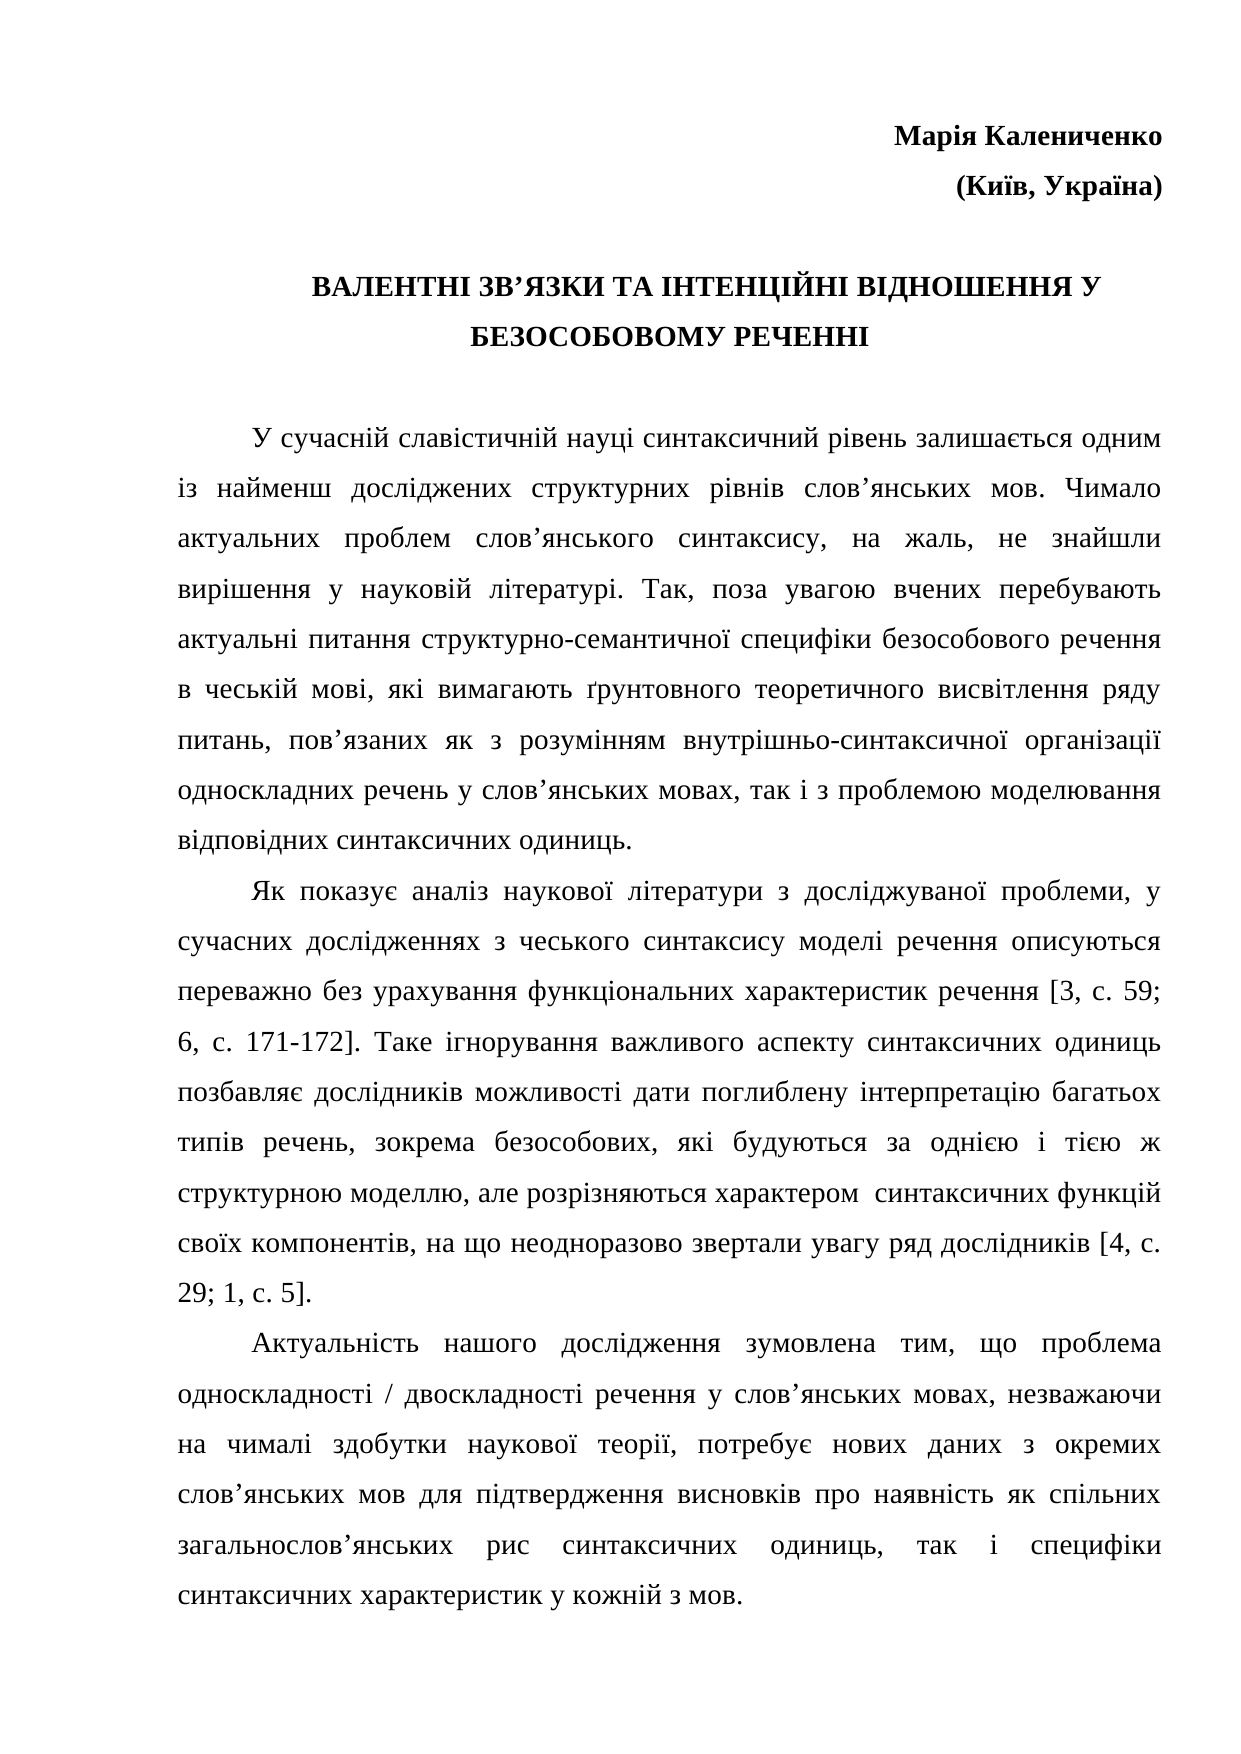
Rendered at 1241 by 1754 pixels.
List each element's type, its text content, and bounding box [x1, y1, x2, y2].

text Марія Калениченко [177, 118, 1163, 152]
text ВАЛЕНТНІ ЗВ’ЯЗКИ ТА ІНТЕНЦІЙНІ ВІДНОШЕННЯ У БЕЗОСОБОВОМУ РЕЧЕННІ [177, 269, 1163, 353]
text Як показує аналіз наукової літератури з досліджуваної проблеми, у сучасних дослідженнях з чеського синтаксису моделі речення описуються переважно без урахування функціональних характеристик речення [3, с. 59; 6, с. 171-172]. Таке ігнорування важливого аспекту синтаксичних одиниць позбавляє дослідників можливості дати поглиблену інтерпретацію багатьох типів речень, зокрема безособових, які будуються за однією і тією ж структурною моделлю, але розрізняються характером синтаксичних функцій своїх компонентів, на що неодноразово звертали увагу ряд дослідників [4, с. 29; 1, с. 5]. [177, 873, 1163, 1309]
text Актуальність нашого дослідження зумовлена тим, що проблема односкладності / двоскладності речення у слов’янських мовах, незважаючи на чималі здобутки наукової теорії, потребує нових даних з окремих слов’янських мов для підтвердження висновків про наявність як спільних загальнослов’янських рис синтаксичних одиниць, так і специфіки синтаксичних характеристик у кожній з мов. [177, 1326, 1163, 1611]
text (Київ, Україна) [177, 168, 1163, 202]
text У сучасній славістичній науці синтаксичний рівень залишається одним із найменш досліджених структурних рівнів слов’янських мов. Чимало актуальних проблем слов’янського синтаксису, на жаль, не знайшли вирішення у науковій літературі. Так, поза увагою вчених перебувають актуальні питання структурно-семантичної специфіки безособового речення в чеській мові, які вимагають ґрунтовного теоретичного висвітлення ряду питань, пов’язаних як з розумінням внутрішньо-синтаксичної організації односкладних речень у слов’янських мовах, так і з проблемою моделювання відповідних синтаксичних одиниць. [177, 420, 1163, 856]
